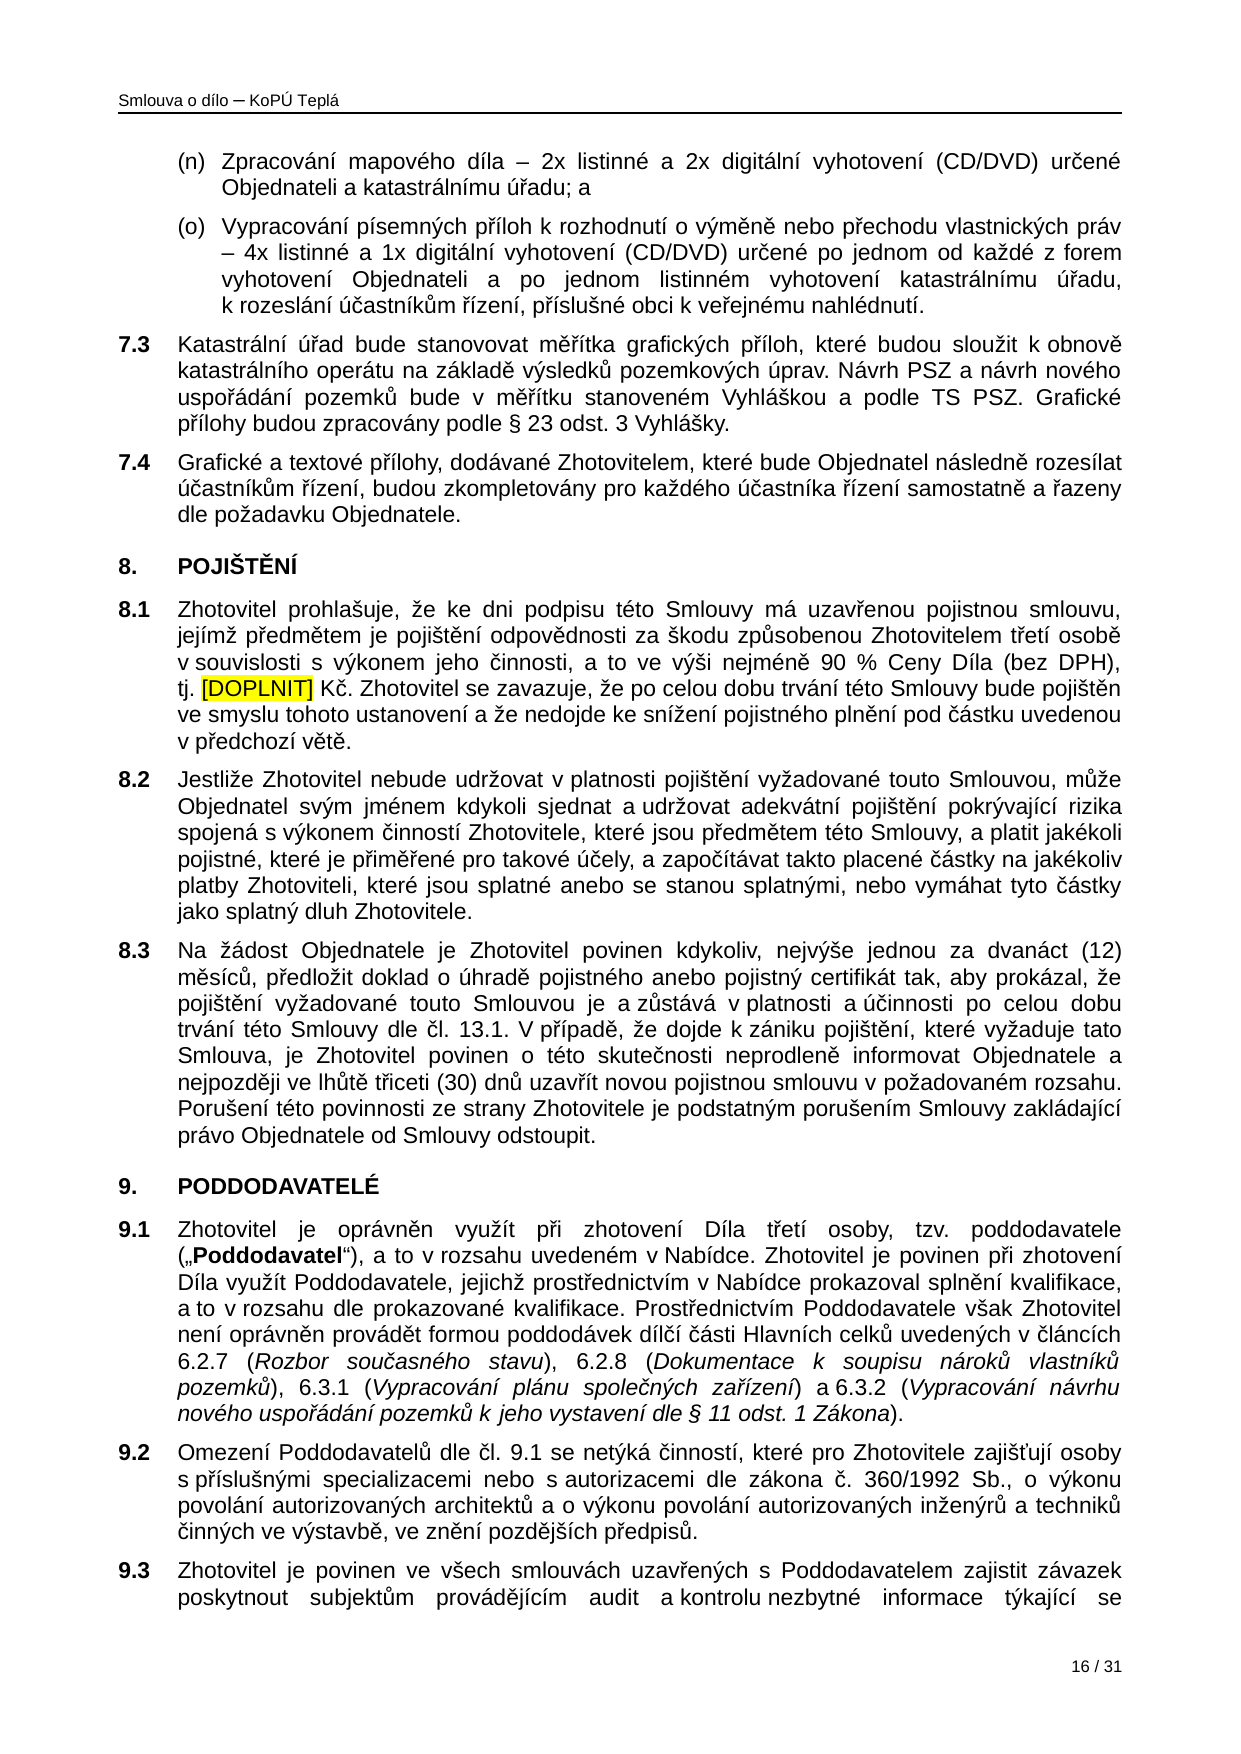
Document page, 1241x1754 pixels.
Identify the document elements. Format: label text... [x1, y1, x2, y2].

list Vypracování písemných příloh k rozhodnutí o výměně nebo přechodu vlastnických práv – 4x listinné a 1x digitální vyhotovení (CD/DVD) určené po jednom od každé z forem vyhotovení Objednateli a po jednom listinném vyhotovení katastrálnímu úřadu, k rozeslání účastníkům řízení, příslušné obci k veřejnému nahlédnutí. [177, 213, 1122, 318]
text Jestliže Zhotovitel nebude udržovat v platnosti pojištění vyžadované touto Smlouvou, může Objednatel svým jménem kdykoli sjednat a udržovat adekvátní pojištění pokrývající rizika spojená s výkonem činností Zhotovitele, které jsou předmětem této Smlouvy, a platit jakékoli pojistné, které je přiměřené pro takové účely, a započítávat takto placené částky na jakékoliv platby Zhotoviteli, které jsou splatné anebo se stanou splatnými, nebo vymáhat tyto částky jako splatný dluh Zhotovitele. [118, 766, 1122, 924]
text Zhotovitel prohlašuje, že ke dni podpisu této Smlouvy má uzavřenou pojistnou smlouvu, jejímž předmětem je pojištění odpovědnosti za škodu způsobenou Zhotovitelem třetí osobě v souvislosti s výkonem jeho činnosti, a to ve výši nejméně 90 % Ceny Díla (bez DPH), tj. [DOPLNIT] Kč. Zhotovitel se zavazuje, že po celou dobu trvání této Smlouvy bude pojištěn ve smyslu tohoto ustanovení a že nedojde ke snížení pojistného plnění pod částku uvedenou v předchozí větě. [118, 596, 1122, 754]
list Zpracování mapového díla – 2x listinné a 2x digitální vyhotovení (CD/DVD) určené Objednateli a katastrálnímu úřadu; a [177, 148, 1122, 200]
text Grafické a textové přílohy, dodávané Zhotovitelem, které bude Objednatel následně rozesílat účastníkům řízení, budou zkompletovány pro každého účastníka řízení samostatně a řazeny dle požadavku Objednatele. [118, 449, 1122, 528]
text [118, 1557, 1122, 1610]
text Poddodavatelé [118, 1173, 1122, 1199]
text Zhotovitel je oprávněn využít při zhotovení Díla třetí osoby, tzv. poddodavatele („Poddodavatel“), a to v rozsahu uvedeném v Nabídce. Zhotovitel je povinen při zhotovení Díla využít Poddodavatele, jejichž prostřednictvím v Nabídce prokazoval splnění kvalifikace, a to v rozsahu dle prokazované kvalifikace. Prostřednictvím Poddodavatele však Zhotovitel není oprávněn provádět formou poddodávek dílčí části Hlavních celků uvedených v článcích 6.2.7 (Rozbor současného stavu), 6.2.8 (Dokumentace k soupisu nároků vlastníků pozemků), 6.3.1 (Vypracování plánu společných zařízení) a 6.3.2 (Vypracování návrhu nového uspořádání pozemků k jeho vystavení dle § 11 odst. 1 Zákona). [118, 1216, 1122, 1427]
text Na žádost Objednatele je Zhotovitel povinen kdykoliv, nejvýše jednou za dvanáct (12) měsíců, předložit doklad o úhradě pojistného anebo pojistný certifikát tak, aby prokázal, že pojištění vyžadované touto Smlouvou je a zůstává v platnosti a účinnosti po celou dobu trvání této Smlouvy dle čl. 13.1. V případě, že dojde k zániku pojištění, které vyžaduje tato Smlouva, je Zhotovitel povinen o této skutečnosti neprodleně informovat Objednatele a nejpozději ve lhůtě třiceti (30) dnů uzavřít novou pojistnou smlouvu v požadovaném rozsahu. Porušení této povinnosti ze strany Zhotovitele je podstatným porušením Smlouvy zakládající právo Objednatele od Smlouvy odstoupit. [118, 937, 1122, 1148]
text Pojištění [118, 553, 1122, 579]
text Katastrální úřad bude stanovovat měřítka grafických příloh, které budou sloužit k obnově katastrálního operátu na základě výsledků pozemkových úprav. Návrh PSZ a návrh nového uspořádání pozemků bude v měřítku stanoveném Vyhláškou a podle TS PSZ. Grafické přílohy budou zpracovány podle § 23 odst. 3 Vyhlášky. [118, 331, 1122, 436]
text Omezení Poddodavatelů dle čl. 9.1 se netýká činností, které pro Zhotovitele zajišťují osoby s příslušnými specializacemi nebo s autorizacemi dle zákona č. 360/1992 Sb., o výkonu povolání autorizovaných architektů a o výkonu povolání autorizovaných inženýrů a techniků činných ve výstavbě, ve znění pozdějších předpisů. [118, 1439, 1122, 1545]
